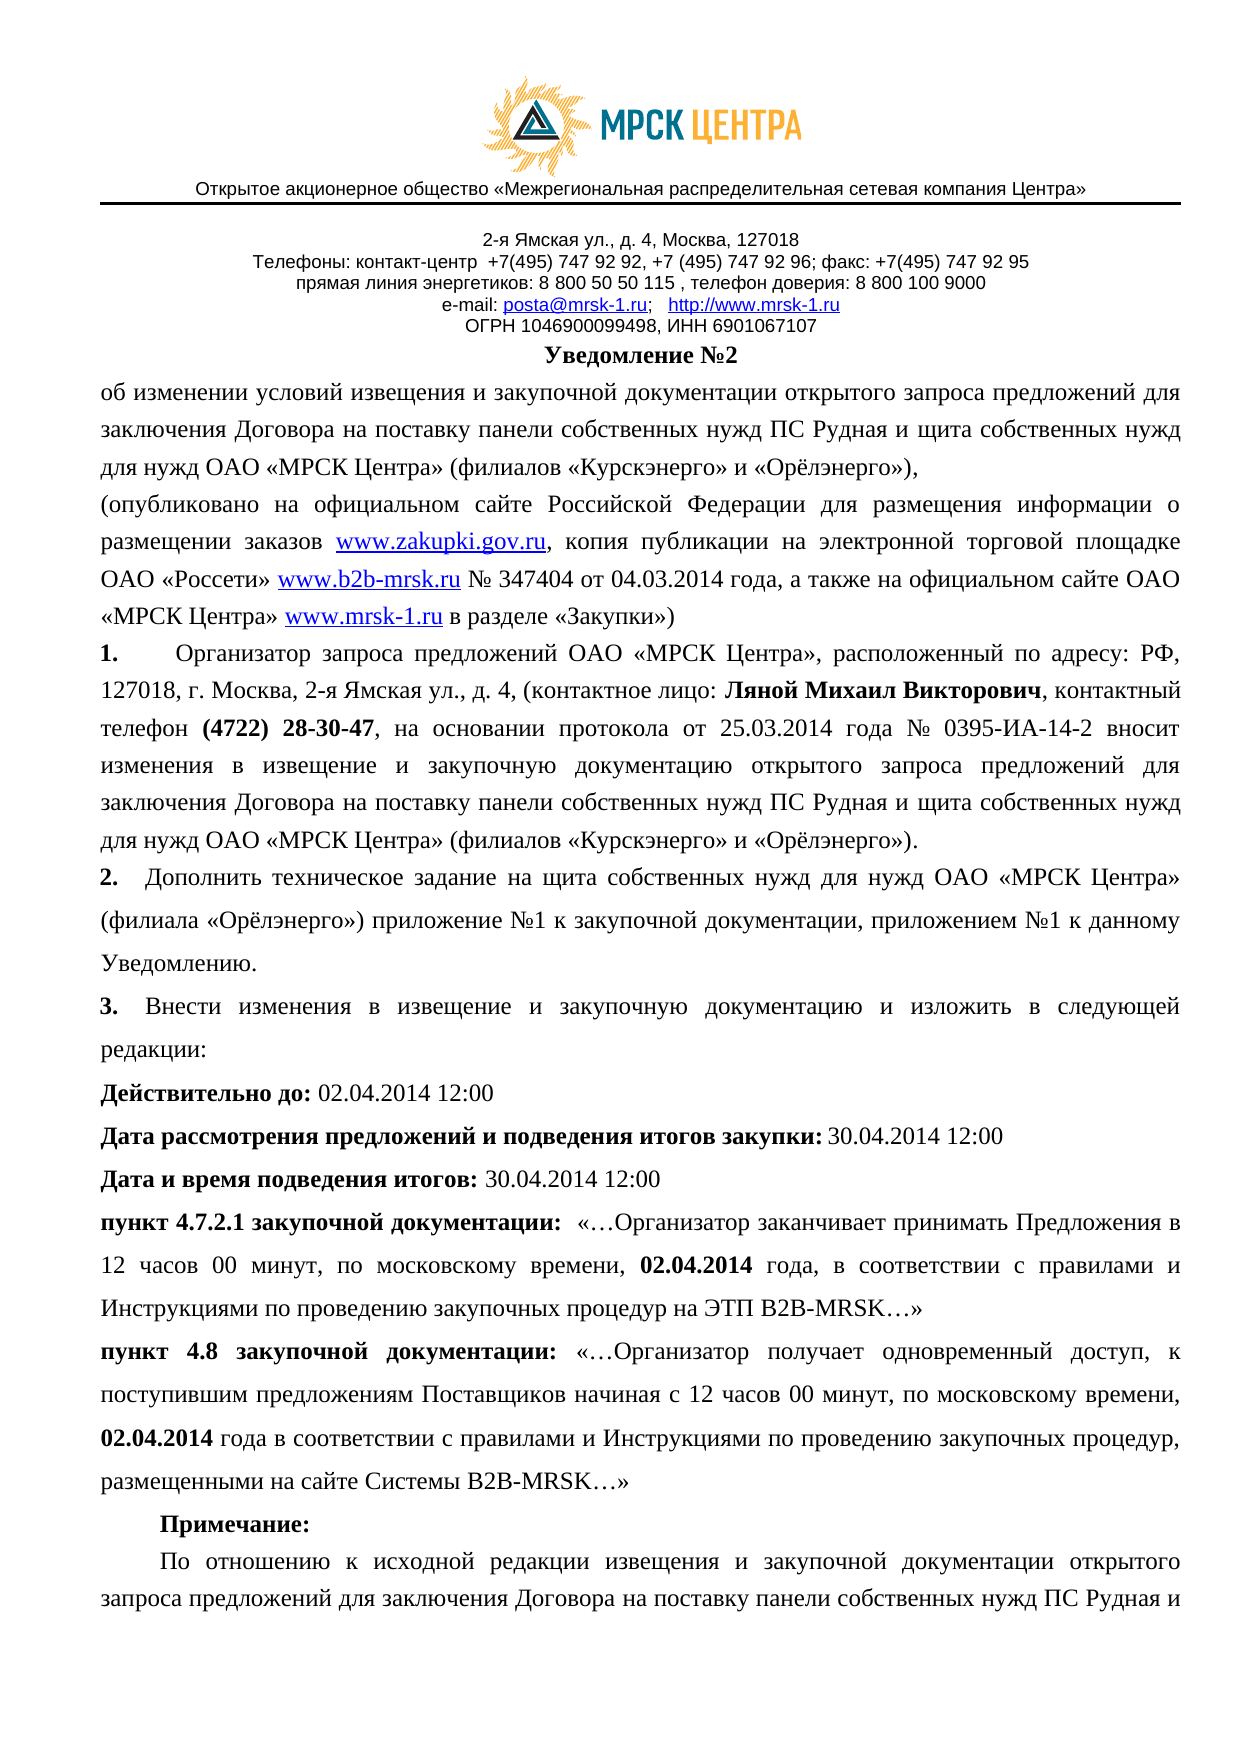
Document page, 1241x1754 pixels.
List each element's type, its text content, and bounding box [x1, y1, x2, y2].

text e-mail: posta@mrsk-1.ru; http://www.mrsk-1.ru [100, 294, 1181, 315]
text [100, 1546, 1181, 1612]
list Организатор запроса предложений ОАО «МРСК Центра», расположенный по адресу: РФ, 127018, г. Москва, 2-я Ямская ул., д. 4, (контактное лицо: Ляной Михаил Викторович, контактный телефон (4722) 28-30-47, на основании протокола от 25.03.2014 года № 0395-ИА-14-2 вносит изменения в извещение и закупочную документацию открытого запроса предложений для заключения Договора на поставку панели собственных нужд ПС Рудная и щита собственных нужд для нужд ОАО «МРСК Центра» (филиалов «Курскэнерго» и «Орёлэнерго»). [99, 638, 1181, 853]
text Телефоны: контакт-центр +7(495) 747 92 92, +7 (495) 747 92 96; факс: +7(495) 747 92 95 [100, 251, 1181, 272]
list Дополнить техническое задание на щита собственных нужд для нужд ОАО «МРСК Центра» (филиала «Орёлэнерго») приложение №1 к закупочной документации, приложением №1 к данному Уведомлению. [99, 862, 1181, 977]
text 2-я Ямская ул., д. 4, Москва, 127018 [100, 229, 1181, 251]
list пункт 4.7.2.1 закупочной документации: «…Организатор заканчивает принимать Предложения в 12 часов 00 минут, по московскому времени, 02.04.2014 года, в соответствии с правилами и Инструкциями по проведению закупочных процедур на ЭТП B2B-MRSK…» [100, 1207, 1181, 1322]
list Внести изменения в извещение и закупочную документацию и изложить в следующей редакции: [99, 991, 1181, 1063]
text ОГРН 1046900099498, ИНН 6901067107 [100, 315, 1181, 337]
list пункт 4.8 закупочной документации: «…Организатор получает одновременный доступ, к поступившим предложениям Поставщиков начиная с 12 часов 00 минут, по московскому времени, 02.04.2014 года в соответствии с правилами и Инструкциями по проведению закупочных процедур, размещенными на сайте Системы B2B-MRSK…» [100, 1336, 1181, 1494]
text прямая линия энергетиков: 8 800 50 50 115 , телефон доверия: 8 800 100 9000 [100, 272, 1181, 294]
text (опубликовано на официальном сайте Российской Федерации для размещения информации о размещении заказов www.zakupki.gov.ru, копия публикации на электронной торговой площадке ОАО «Россети» www.b2b-mrsk.ru № 347404 от 04.03.2014 года, а также на официальном сайте ОАО «МРСК Центра» www.mrsk-1.ru в разделе «Закупки») [100, 489, 1181, 630]
text Уведомление №2 [100, 340, 1181, 369]
text об изменении условий извещения и закупочной документации открытого запроса предложений для заключения Договора на поставку панели собственных нужд ПС Рудная и щита собственных нужд для нужд ОАО «МРСК Центра» (филиалов «Курскэнерго» и «Орёлэнерго»), [100, 377, 1181, 481]
list Действительно до: 02.04.2014 12:00 [100, 1078, 1181, 1106]
list Дата и время подведения итогов: 30.04.2014 12:00 [100, 1164, 1181, 1193]
list Примечание: [100, 1509, 1181, 1538]
list Дата рассмотрения предложений и подведения итогов закупки: 30.04.2014 12:00 [100, 1121, 1181, 1149]
text Открытое акционерное общество «Межрегиональная распределительная сетевая компания Центра» [100, 178, 1181, 202]
